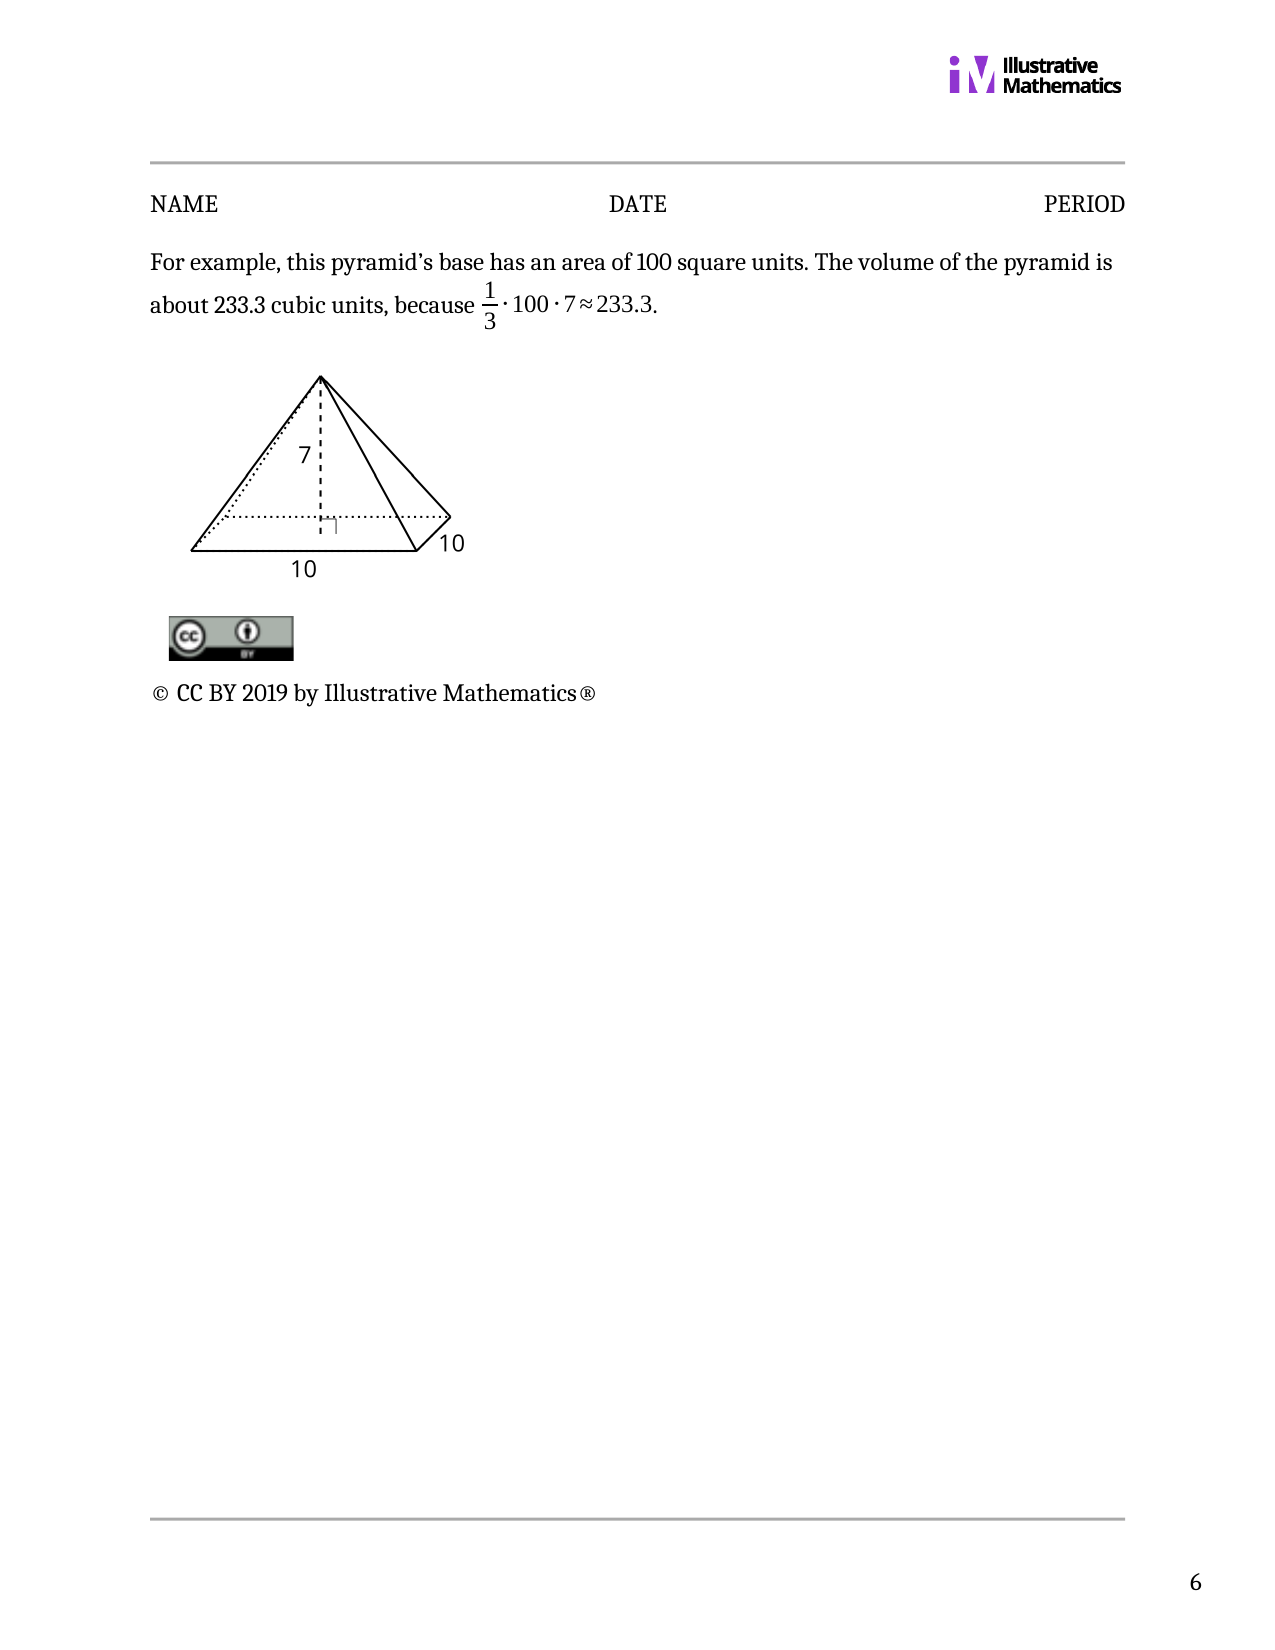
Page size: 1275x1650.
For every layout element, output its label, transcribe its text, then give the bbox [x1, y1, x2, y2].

picture [168, 616, 294, 661]
picture [168, 353, 484, 598]
text © CC BY 2019 by Illustrative Mathematics® [150, 679, 1125, 708]
text For example, this pyramid’s base has an area of 100 square units. The volume of the pyramid is about 233.3 cubic units, because . [150, 247, 1125, 335]
picture [949, 55, 1121, 93]
